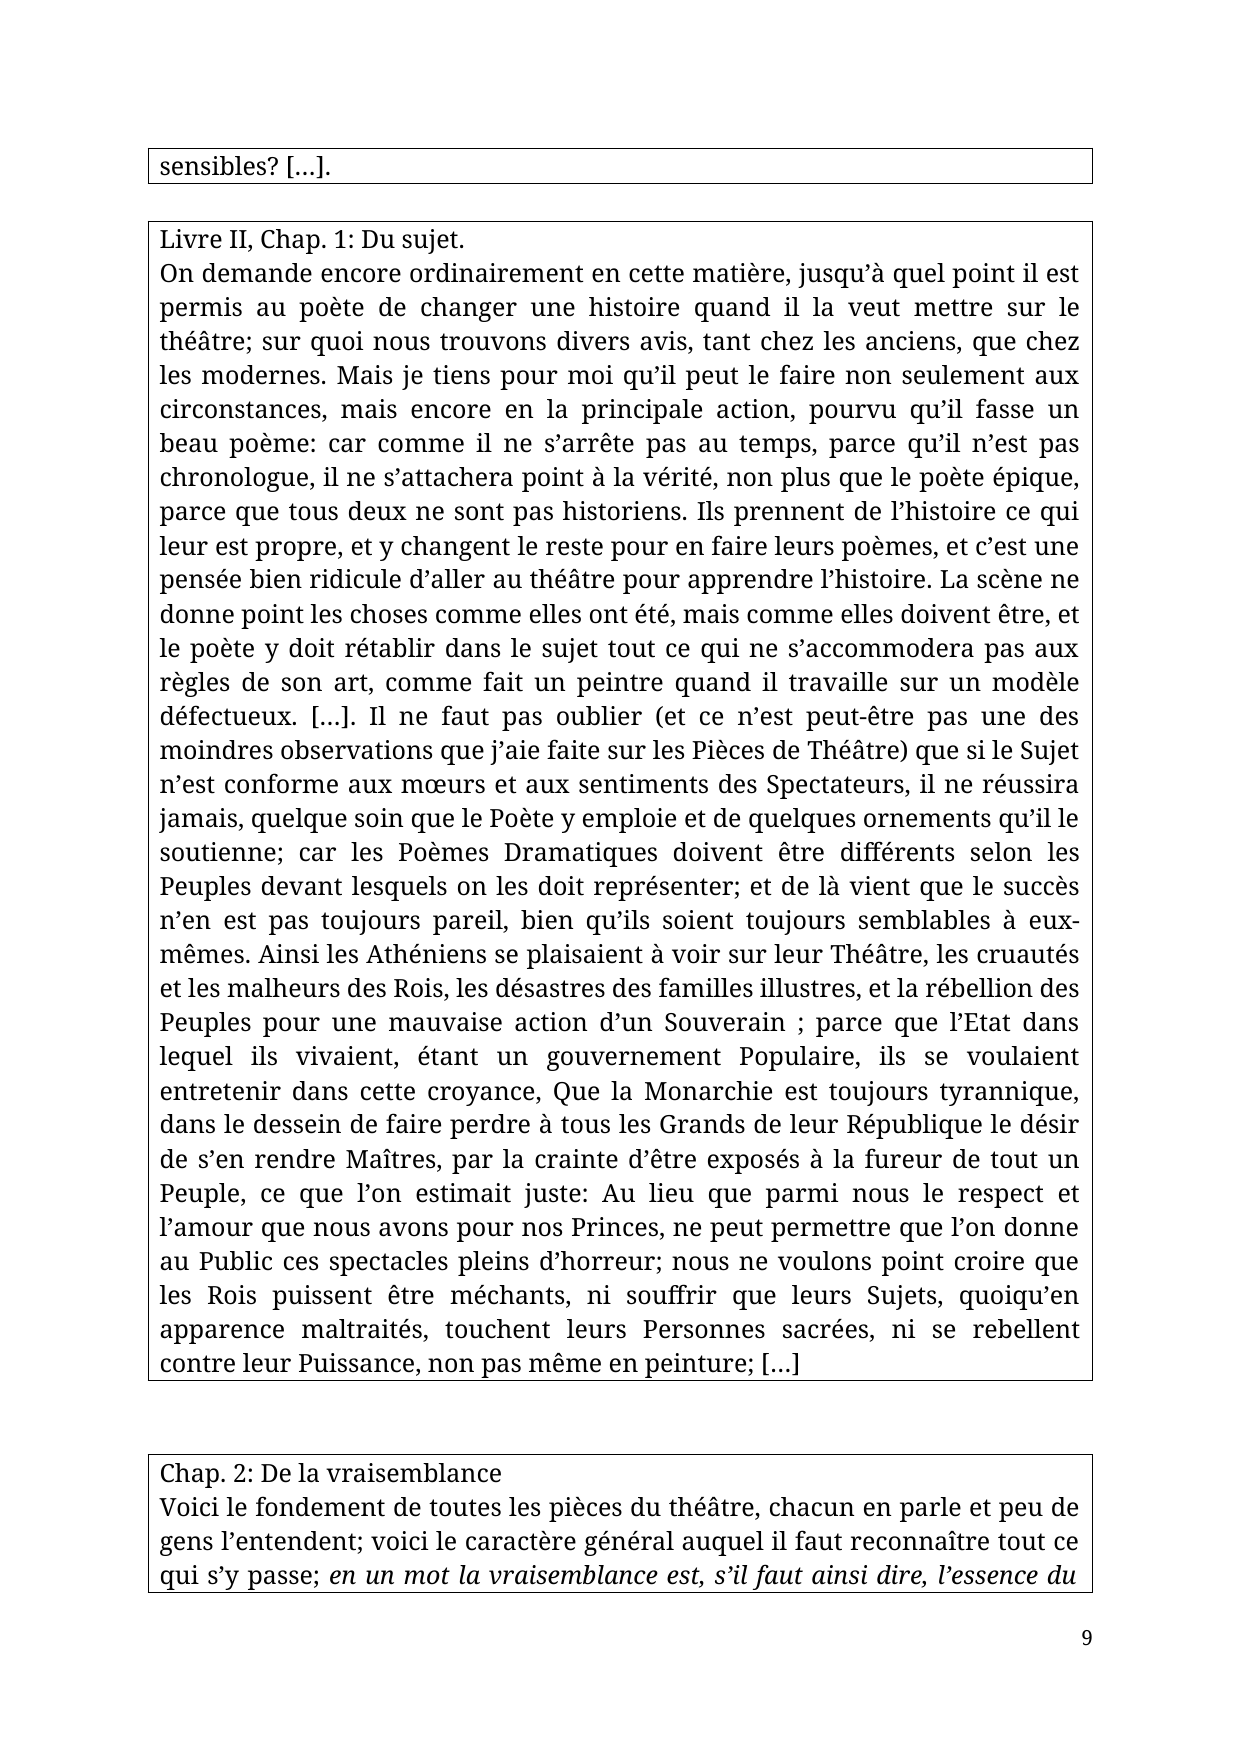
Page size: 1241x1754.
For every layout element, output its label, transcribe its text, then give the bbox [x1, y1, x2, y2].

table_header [149, 1455, 1092, 1592]
table_header Livre II, Chap. 1: Du sujet. On demande encore ordinairement en cette matière, jusqu’à quel point il est permis au poète de changer une histoire quand il la veut mettre sur le théâtre; sur quoi nous trouvons divers avis, tant chez les anciens, que chez les modernes. Mais je tiens pour moi qu’il peut le faire non seulement aux circonstances, mais encore en la principale action, pourvu qu’il fasse un beau poème: car comme il ne s’arrête pas au temps, parce qu’il n’est pas chronologue, il ne s’attachera point à la vérité, non plus que le poète épique, parce que tous deux ne sont pas historiens. Ils prennent de l’histoire ce qui leur est propre, et y changent le reste pour en faire leurs poèmes, et c’est une pensée bien ridicule d’aller au théâtre pour apprendre l’histoire. La scène ne donne point les choses comme elles ont été, mais comme elles doivent être, et le poète y doit rétablir dans le sujet tout ce qui ne s’accommodera pas aux règles de son art, comme fait un peintre quand il travaille sur un modèle défectueux. […]. Il ne faut pas oublier (et ce n’est peut-être pas une des moindres observations que j’aie faite sur les Pièces de Théâtre) que si le Sujet n’est conforme aux mœurs et aux sentiments des Spectateurs, il ne réussira jamais, quelque soin que le Poète y emploie et de quelques ornements qu’il le soutienne; car les Poèmes Dramatiques doivent être différents selon les Peuples devant lesquels on les doit représenter; et de là vient que le succès n’en est pas toujours pareil, bien qu’ils soient toujours semblables à eux-mêmes. Ainsi les Athéniens se plaisaient à voir sur leur Théâtre, les cruautés et les malheurs des Rois, les désastres des familles illustres, et la rébellion des Peuples pour une mauvaise action d’un Souverain ; parce que l’Etat dans lequel ils vivaient, étant un gouvernement Populaire, ils se voulaient entretenir dans cette croyance, Que la Monarchie est toujours tyrannique, dans le dessein de faire perdre à tous les Grands de leur République le désir de s’en rendre Maîtres, par la crainte d’être exposés à la fureur de tout un Peuple, ce que l’on estimait juste: Au lieu que parmi nous le respect et l’amour que nous avons pour nos Princes, ne peut permettre que l’on donne au Public ces spectacles pleins d’horreur; nous ne voulons point croire que les Rois puissent être méchants, ni souffrir que leurs Sujets, quoiqu’en apparence maltraités, touchent leurs Personnes sacrées, ni se rebellent contre leur Puissance, non pas même en peinture; […] [149, 222, 1092, 1380]
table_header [149, 149, 1092, 183]
